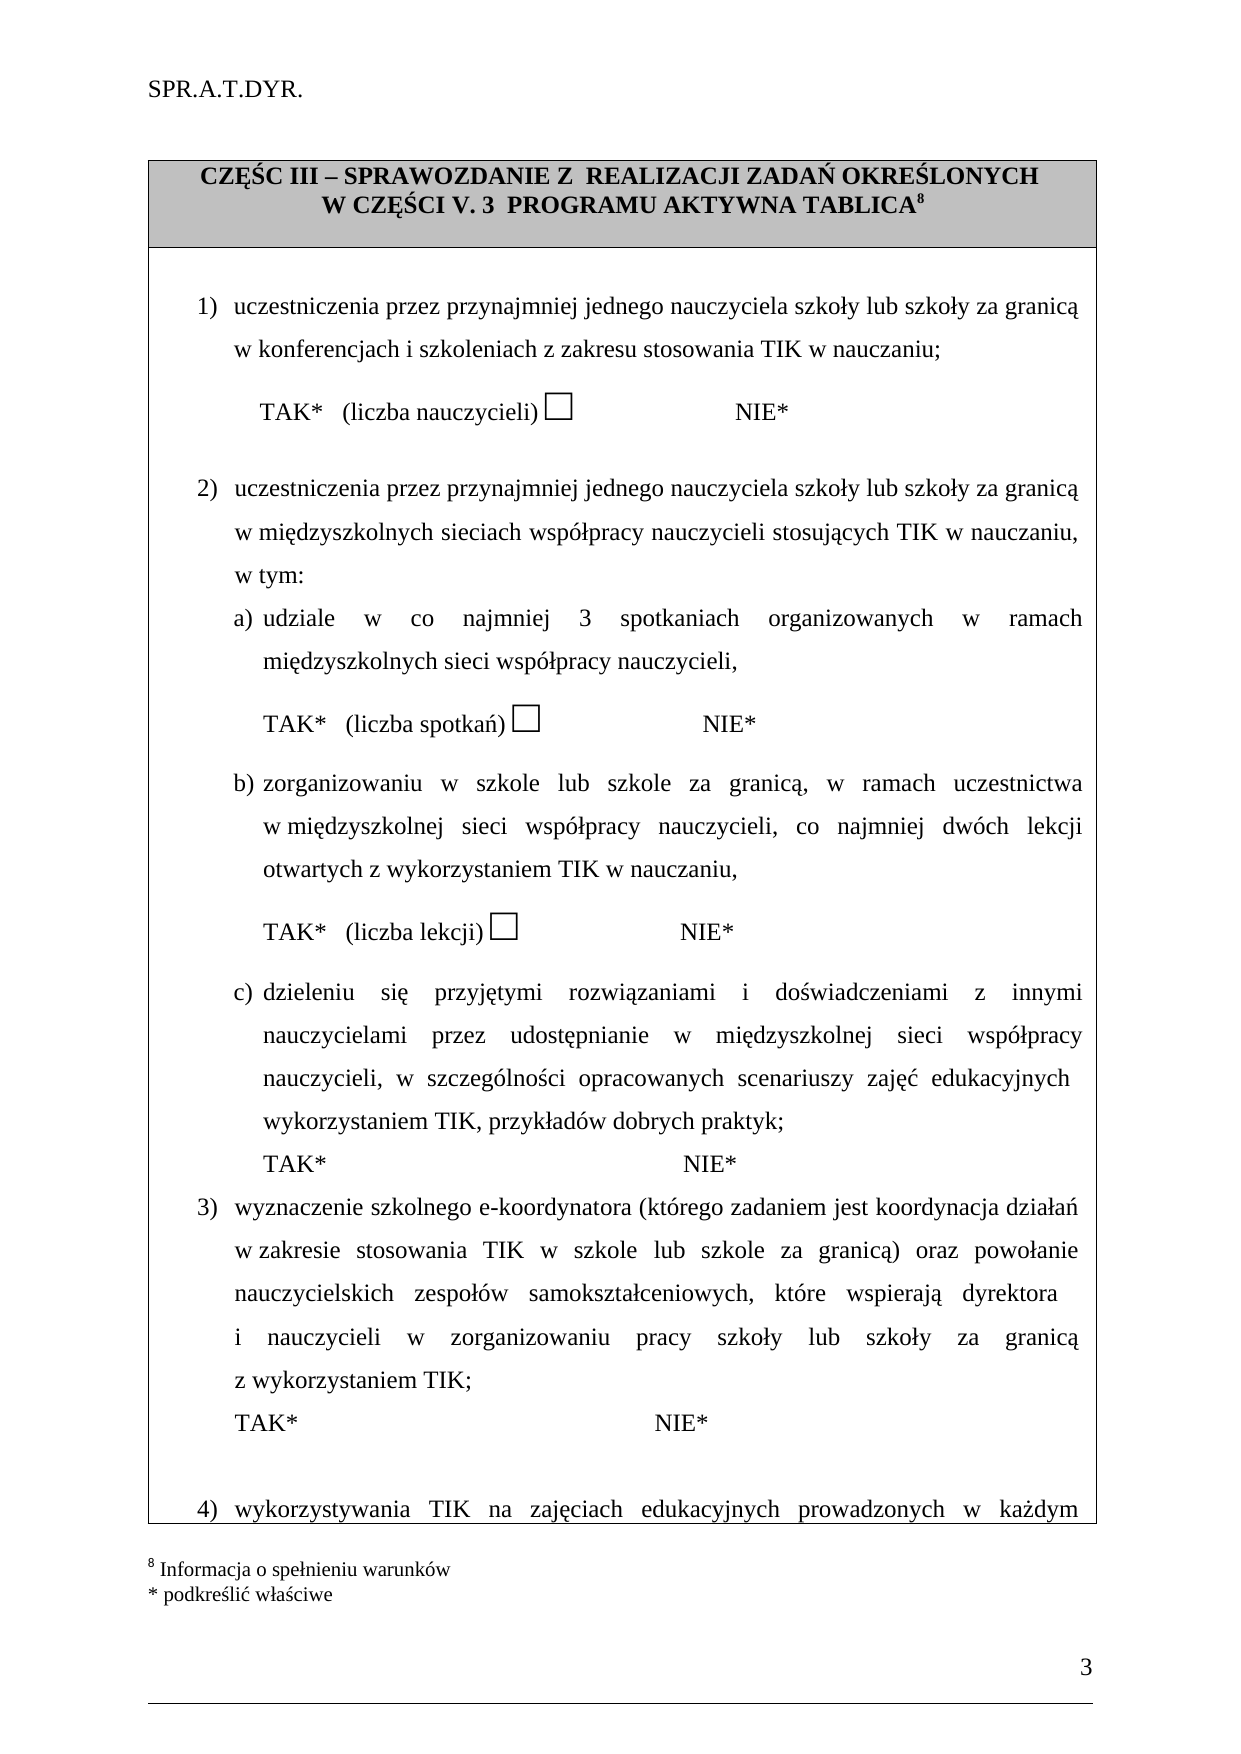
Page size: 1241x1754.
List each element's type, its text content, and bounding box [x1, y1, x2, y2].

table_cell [149, 248, 1096, 1523]
table_header CZĘŚC III – SPRAWOZDANIE Z REALIZACJI ZADAŃ OKREŚLONYCH W CZĘŚCI V. 3 PROGRAMU AKTYWNA TABLICA [149, 161, 1096, 247]
